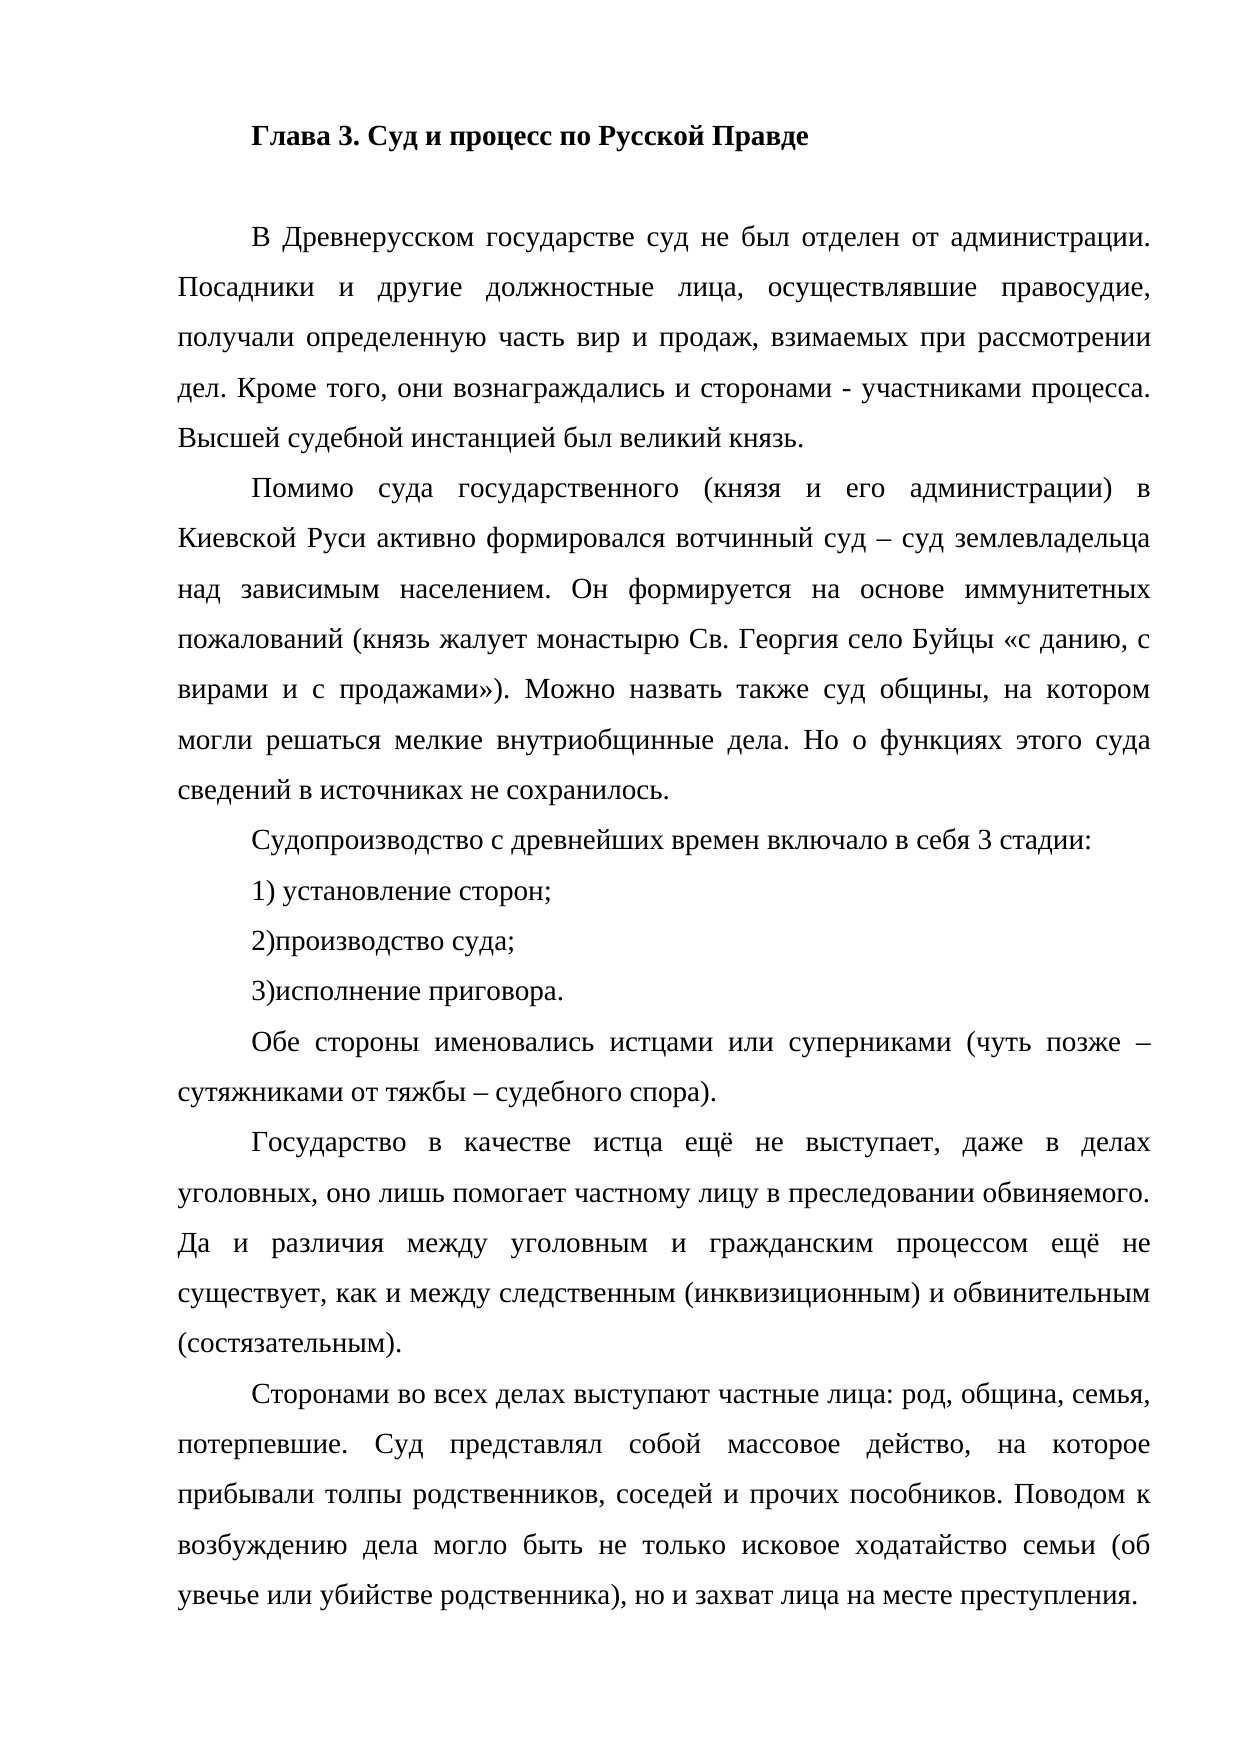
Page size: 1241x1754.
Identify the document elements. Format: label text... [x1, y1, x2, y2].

text 2)производство суда; [177, 923, 1152, 957]
text 1) установление сторон; [177, 873, 1152, 906]
text Глава 3. Суд и процесс по Русской Правде [177, 118, 1152, 152]
text Государство в качестве истца ещё не выступает, даже в делах уголовных, оно лишь помогает частному лицу в преследовании обвиняемого. Да и различия между уголовным и гражданским процессом ещё не существует, как и между следственным (инквизиционным) и обвинительным (состязательным). [177, 1124, 1152, 1359]
text Судопроизводство с древнейших времен включало в себя 3 стадии: [177, 822, 1152, 856]
text Сторонами во всех делах выступают частные лица: род, община, семья, потерпевшие. Суд представлял собой массовое действо, на которое прибывали толпы родственников, соседей и прочих пособников. Поводом к возбуждению дела могло быть не только исковое ходатайство семьи (об увечье или убийстве родственника), но и захват лица на месте преступления. [177, 1376, 1152, 1611]
text Обе стороны именовались истцами или суперниками (чуть позже – сутяжниками от тяжбы – судебного спора). [177, 1024, 1152, 1108]
text Помимо суда государственного (князя и его администрации) в Киевской Руси активно формировался вотчинный суд – суд землевладельца над зависимым населением. Он формируется на основе иммунитетных пожалований (князь жалует монастырю Св. Георгия село Буйцы «с данию, с вирами и с продажами»). Можно назвать также суд общины, на котором могли решаться мелкие внутриобщинные дела. Но о функциях этого суда сведений в источниках не сохранилось. [177, 470, 1152, 806]
text 3)исполнение приговора. [177, 973, 1152, 1007]
text В Древнерусском государстве суд не был отделен от администрации. Посадники и другие должностные лица, осуществлявшие правосудие, получали определенную часть вир и продаж, взимаемых при рассмотрении дел. Кроме того, они вознаграждались и сторонами - участниками процесса. Высшей судебной инстанцией был великий князь. [177, 219, 1152, 453]
